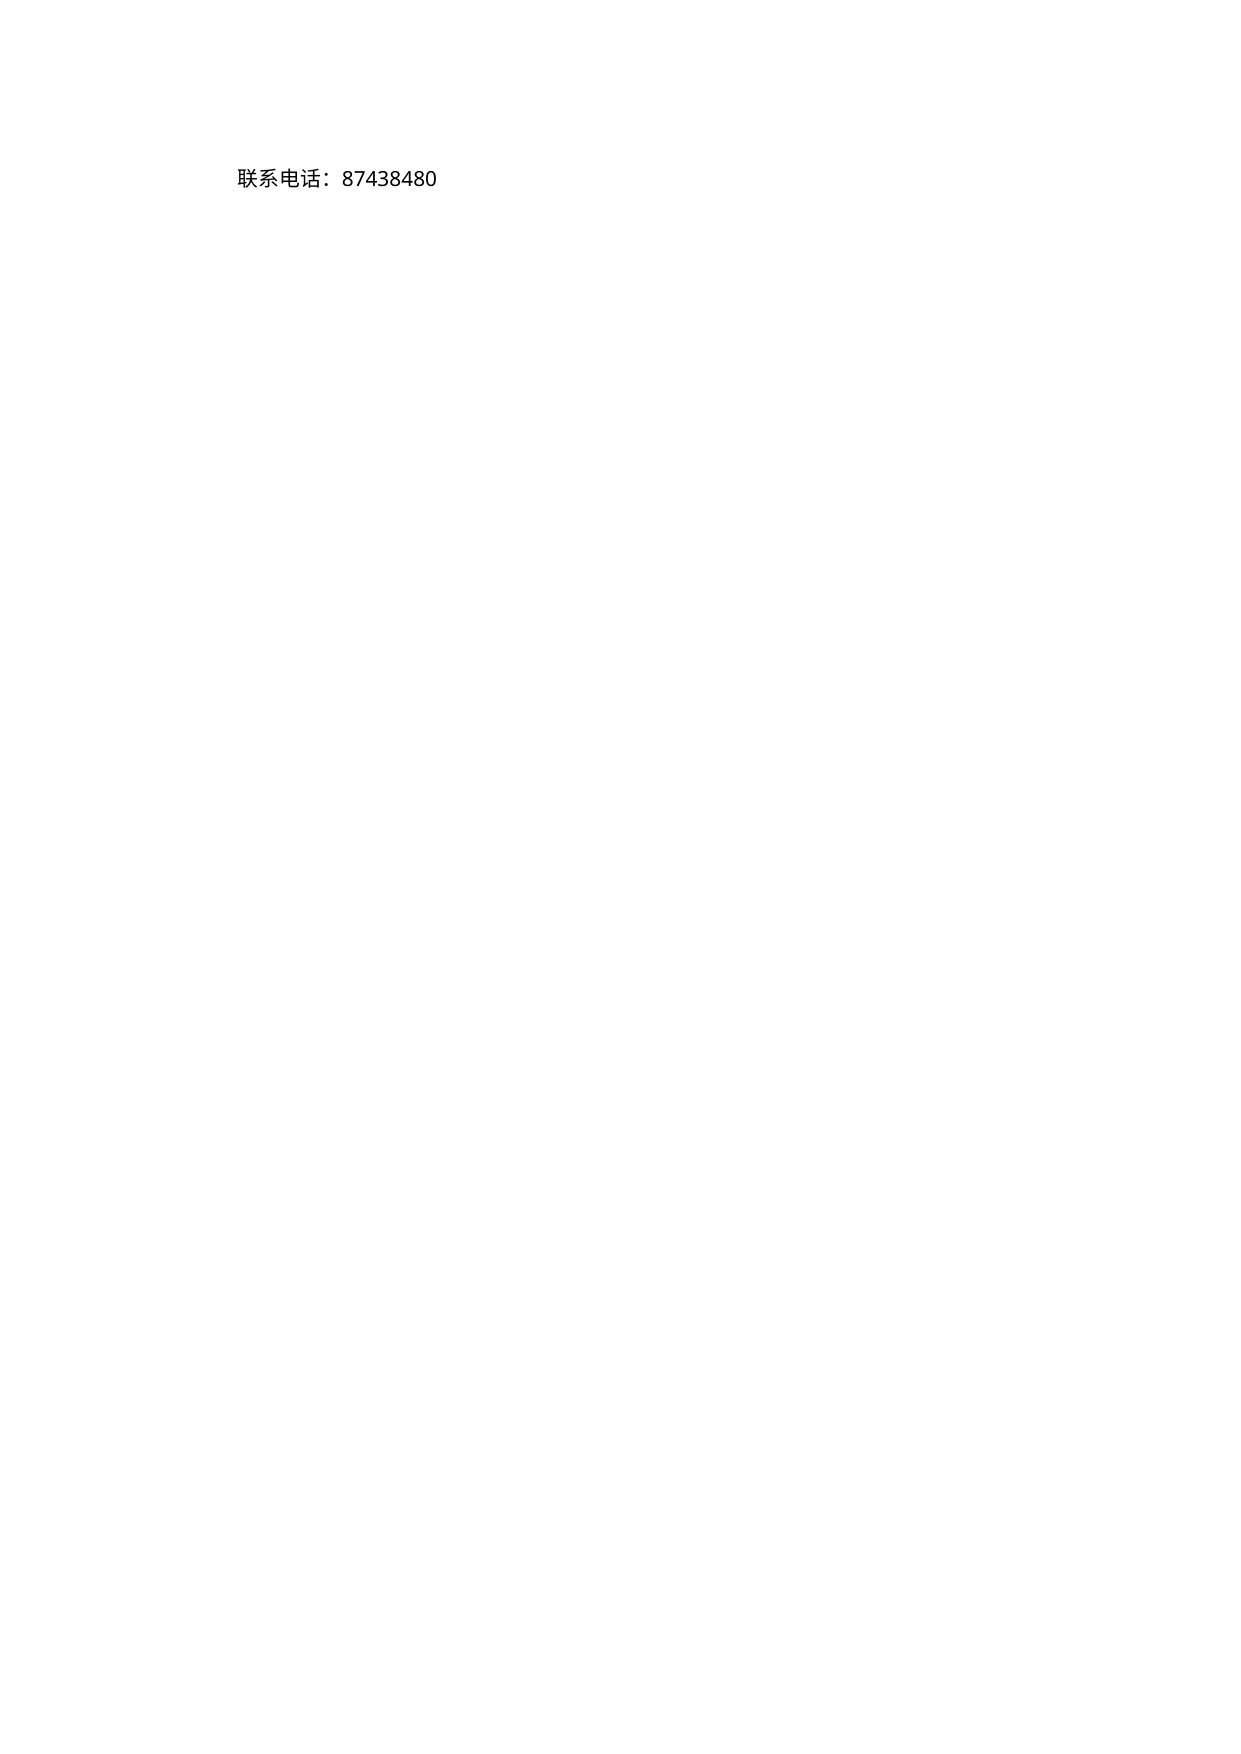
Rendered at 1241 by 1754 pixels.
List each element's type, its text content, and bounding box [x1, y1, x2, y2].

text 联系电话：87438480 [187, 162, 1053, 194]
